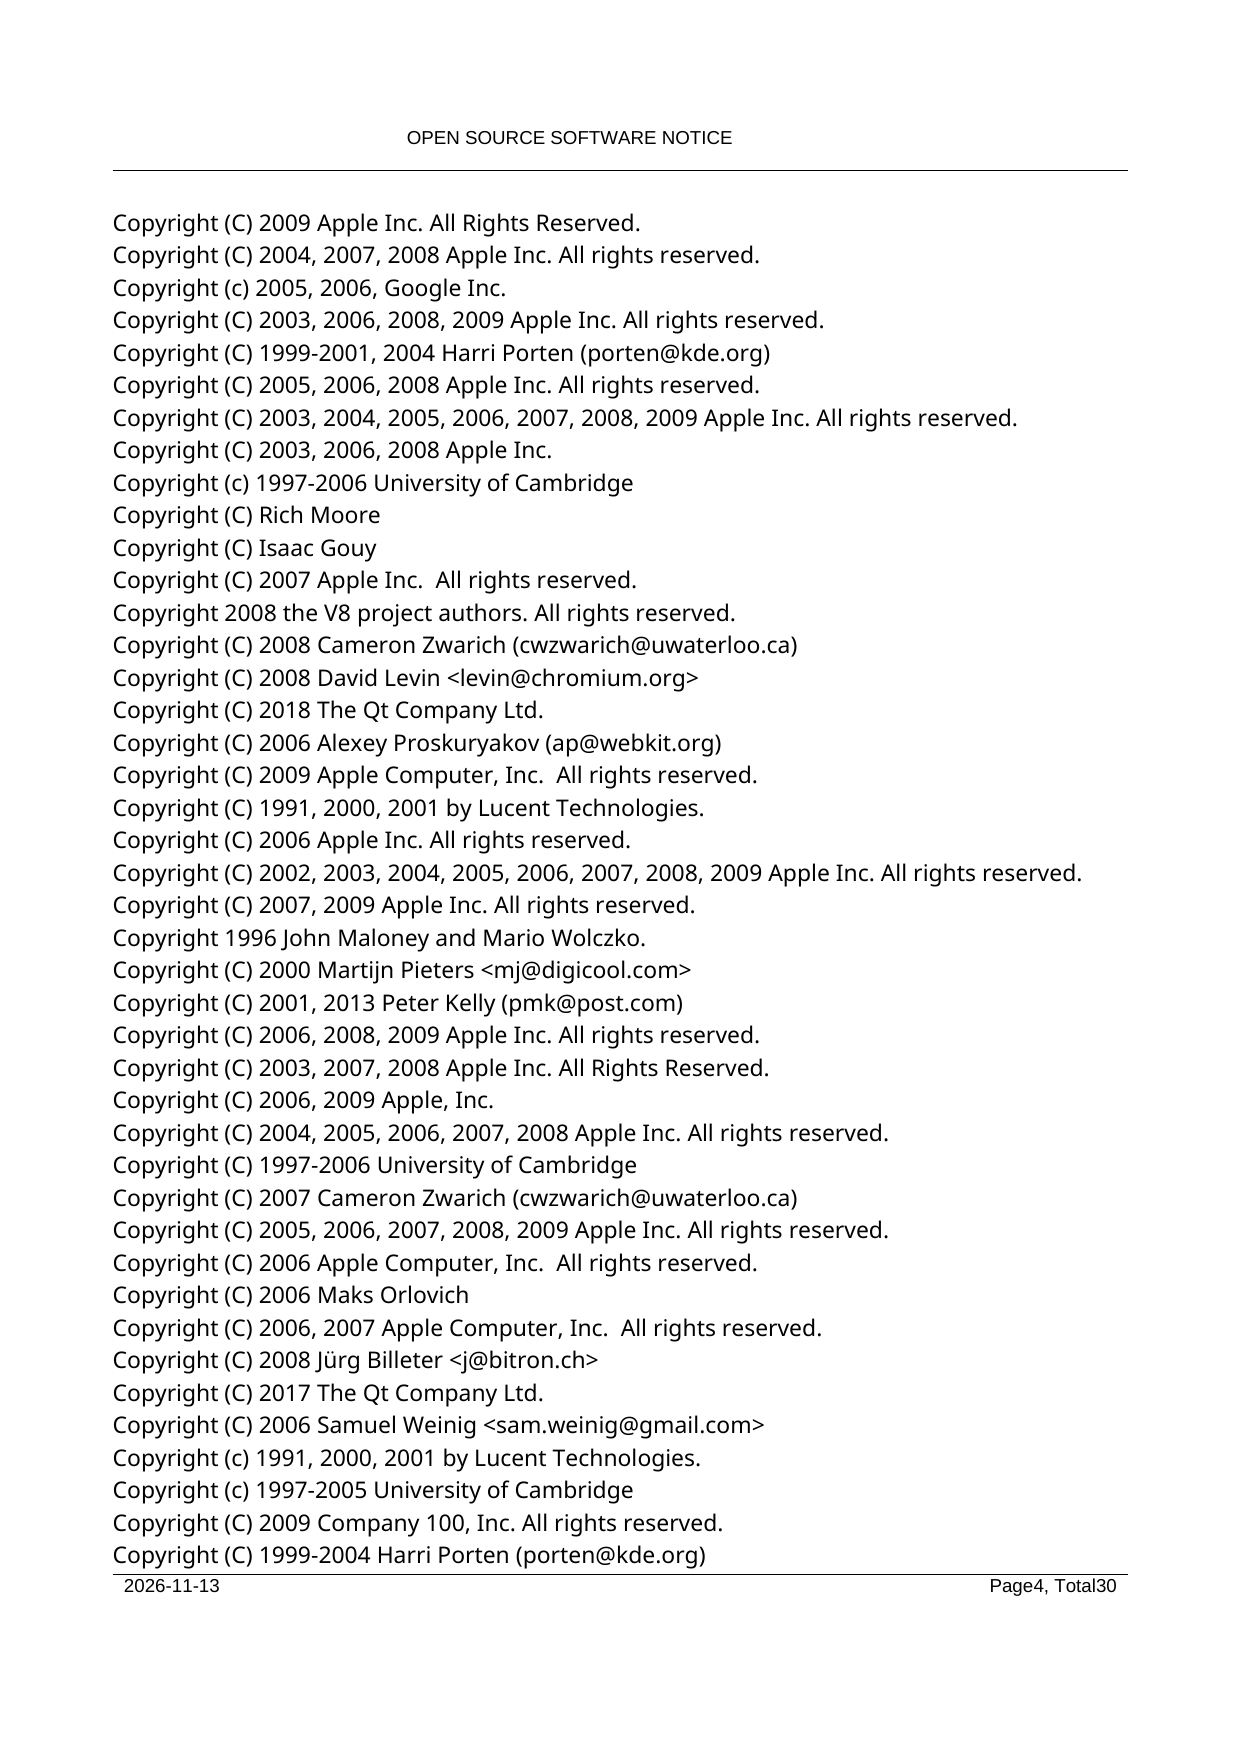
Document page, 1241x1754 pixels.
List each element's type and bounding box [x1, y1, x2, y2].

text [112, 206, 1128, 1571]
